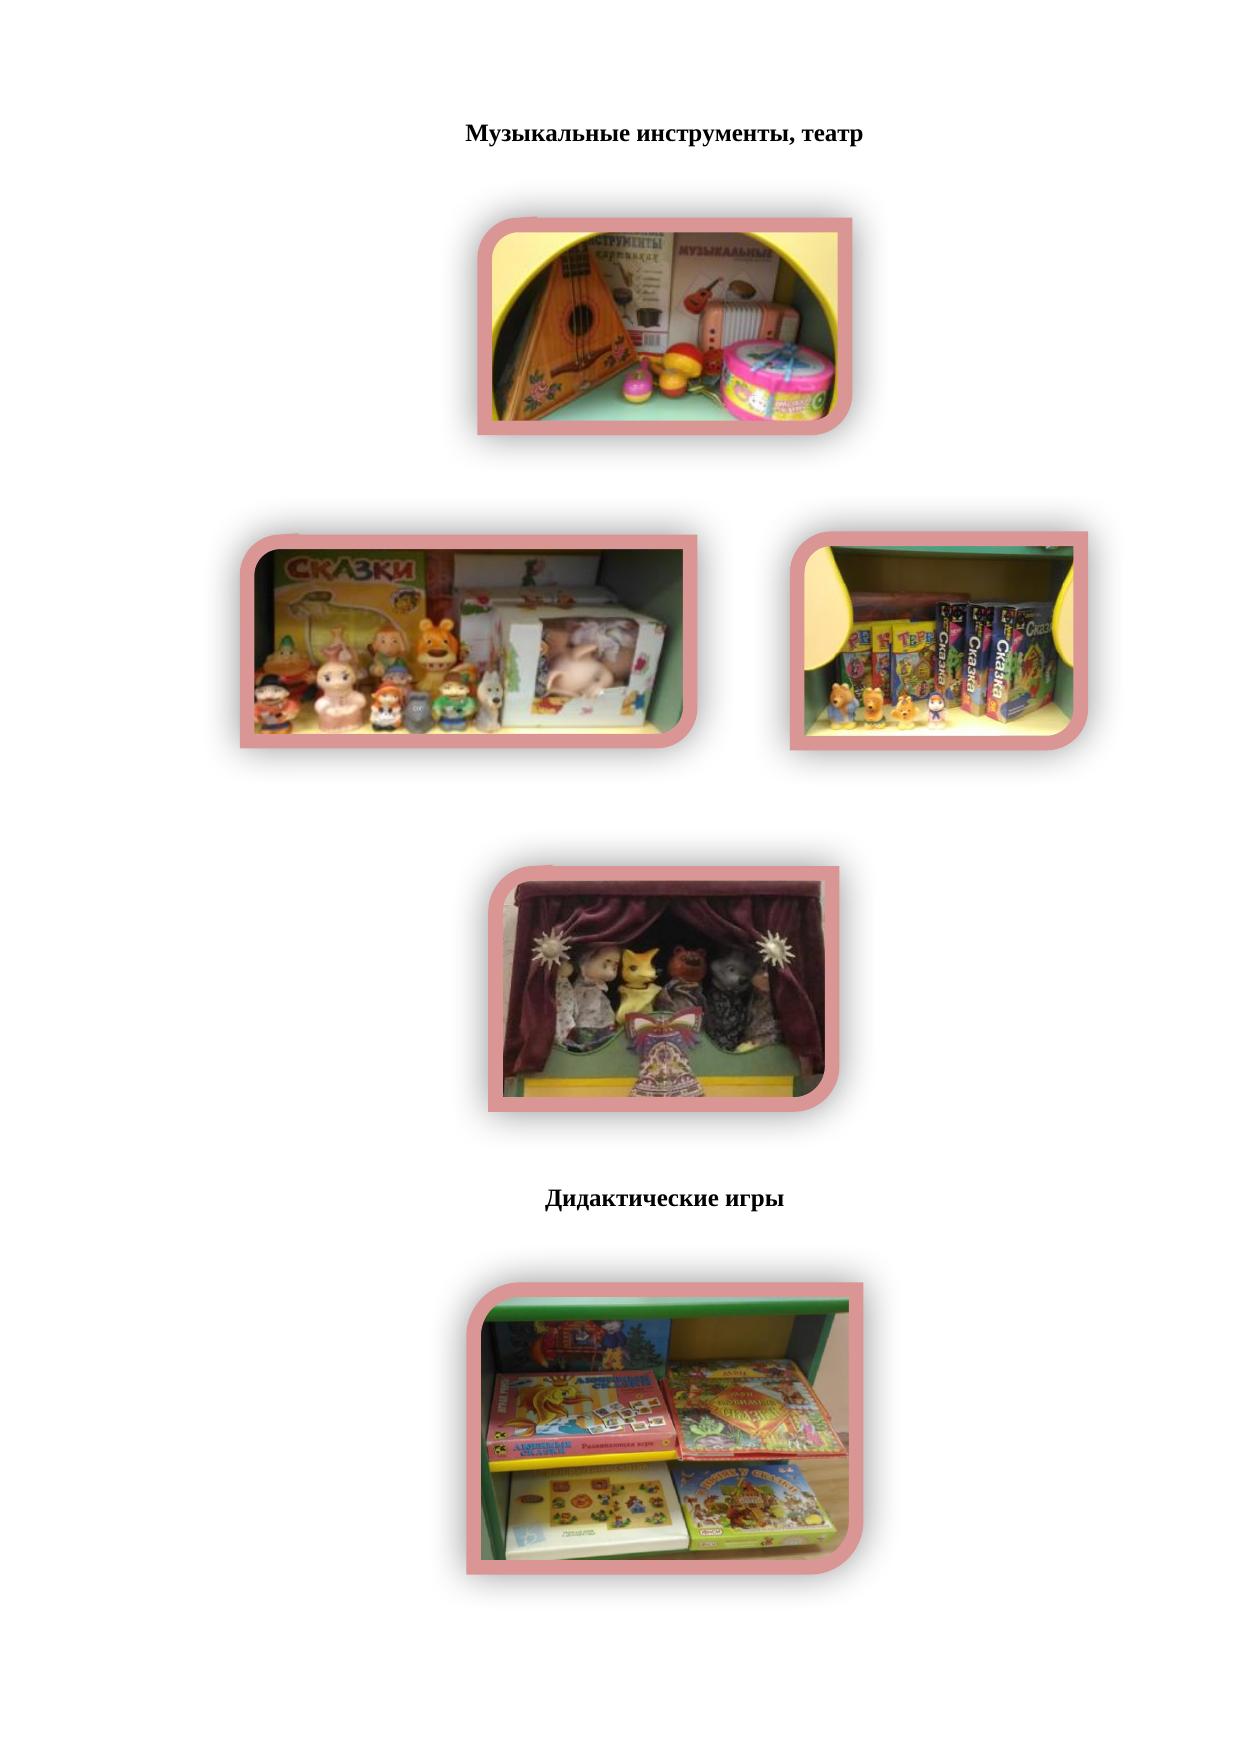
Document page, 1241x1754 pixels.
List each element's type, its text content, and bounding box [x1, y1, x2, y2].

picture [481, 1297, 848, 1560]
picture [503, 881, 824, 1097]
text Дидактические игры [177, 1183, 1152, 1212]
text Музыкальные инструменты, театр [177, 118, 1152, 147]
picture [805, 547, 1073, 735]
picture [255, 550, 682, 733]
picture [492, 233, 837, 420]
